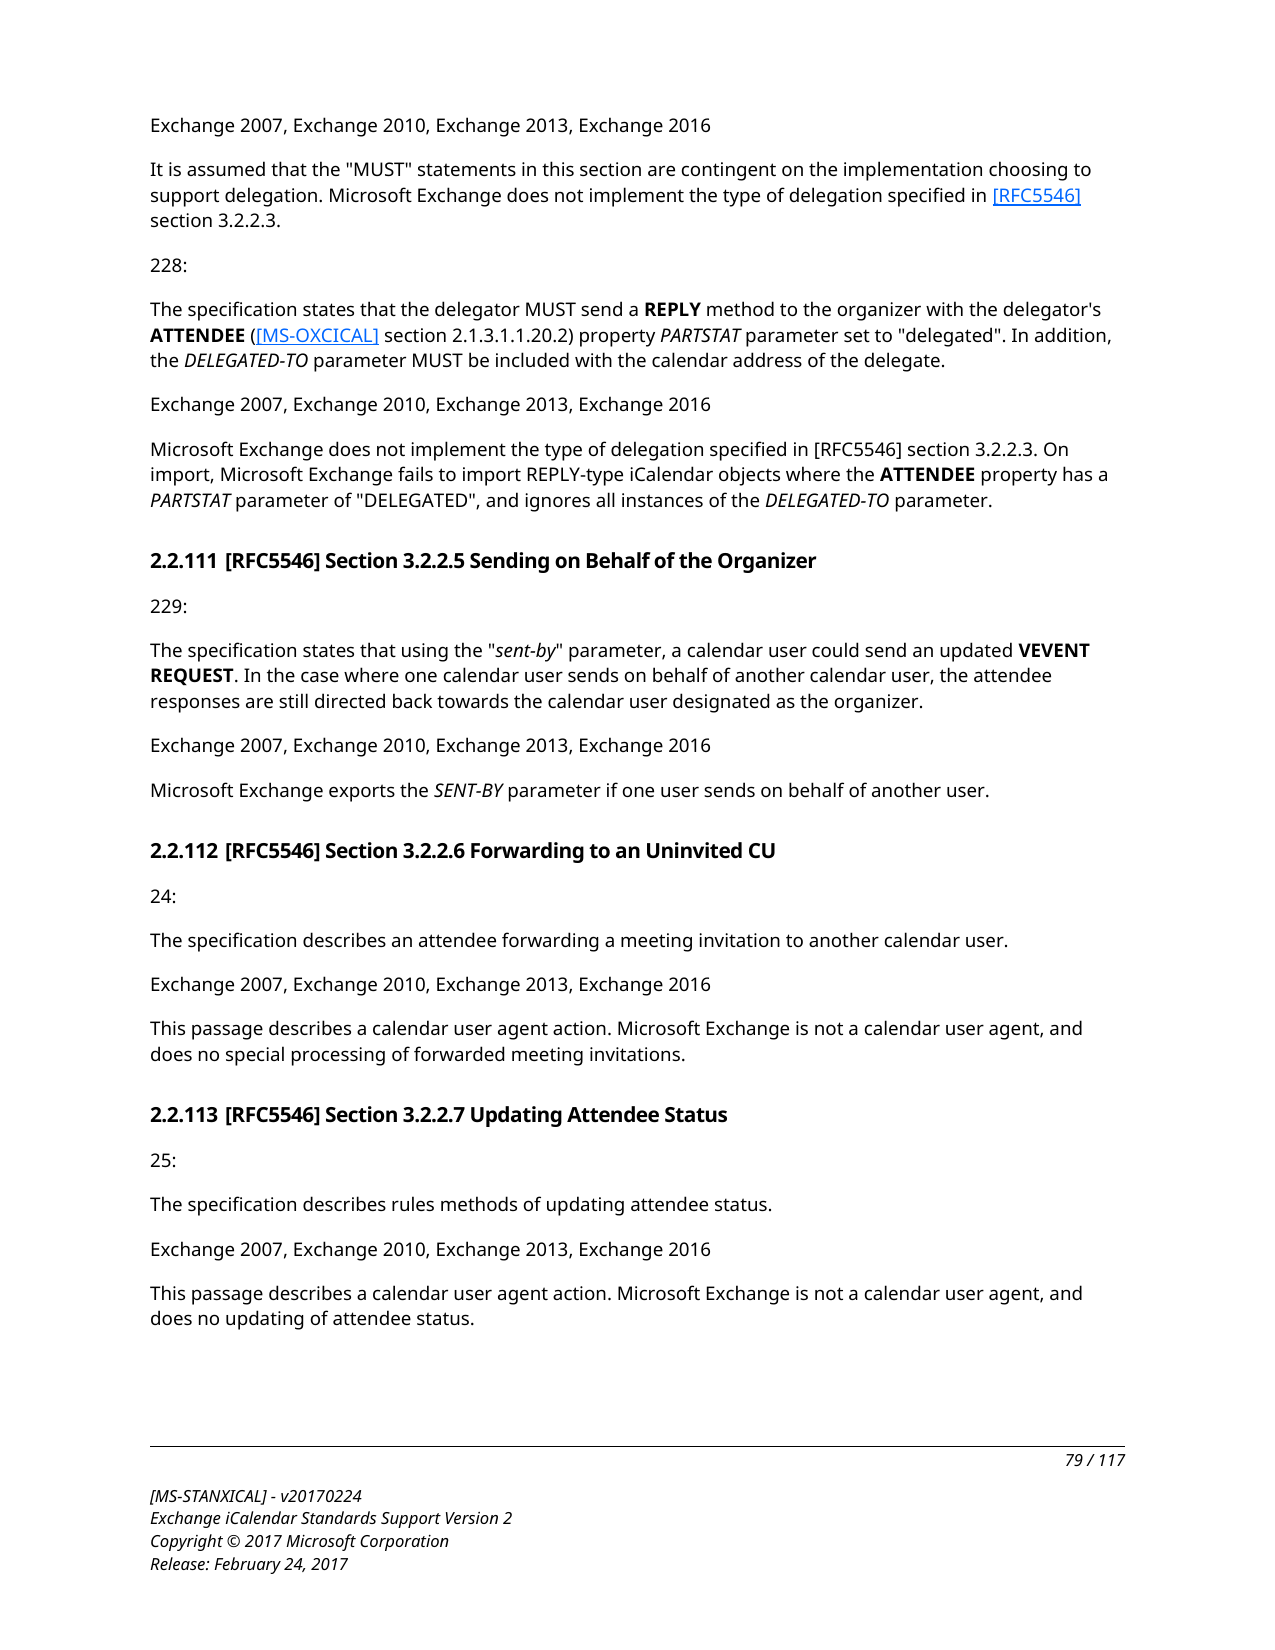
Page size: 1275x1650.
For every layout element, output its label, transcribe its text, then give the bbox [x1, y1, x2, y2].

text Microsoft Exchange does not implement the type of delegation specified in [RFC5546] section 3.2.2.3. On import, Microsoft Exchange fails to import REPLY-type iCalendar objects where the ATTENDEE property has a PARTSTAT parameter of "DELEGATED", and ignores all instances of the DELEGATED-TO parameter. [150, 436, 1125, 512]
text Exchange 2007, Exchange 2010, Exchange 2013, Exchange 2016 [150, 971, 1125, 997]
subtitle [RFC5546] Section 3.2.2.7 Updating Attendee Status [150, 1100, 1125, 1128]
text Exchange 2007, Exchange 2010, Exchange 2013, Exchange 2016 [150, 1236, 1125, 1261]
text Exchange 2007, Exchange 2010, Exchange 2013, Exchange 2016 [150, 733, 1125, 758]
text This passage describes a calendar user agent action. Microsoft Exchange is not a calendar user agent, and does no special processing of forwarded meeting invitations. [150, 1016, 1125, 1067]
text C0025: [150, 1147, 1125, 1173]
text The specification describes rules methods of updating attendee status. [150, 1192, 1125, 1217]
text The specification describes an attendee forwarding a meeting invitation to another calendar user. [150, 927, 1125, 953]
text The specification states that using the "sent-by" parameter, a calendar user could send an updated VEVENT REQUEST. In the case where one calendar user sends on behalf of another calendar user, the attendee responses are still directed back towards the calendar user designated as the organizer. [150, 637, 1125, 714]
subtitle [RFC5546] Section 3.2.2.6 Forwarding to an Uninvited CU [150, 836, 1125, 864]
subtitle [RFC5546] Section 3.2.2.5 Sending on Behalf of the Organizer [150, 546, 1125, 574]
text V0229: [150, 593, 1125, 618]
text Exchange 2007, Exchange 2010, Exchange 2013, Exchange 2016 [150, 392, 1125, 417]
text Microsoft Exchange exports the SENT-BY parameter if one user sends on behalf of another user. [150, 777, 1125, 802]
text V0228: [150, 252, 1125, 278]
text This passage describes a calendar user agent action. Microsoft Exchange is not a calendar user agent, and does no updating of attendee status. [150, 1280, 1125, 1331]
text The specification states that the delegator MUST send a REPLY method to the organizer with the delegator's ATTENDEE ([MS-OXCICAL] section 2.1.3.1.1.20.2) property PARTSTAT parameter set to "delegated". In addition, the DELEGATED-TO parameter MUST be included with the calendar address of the delegate. [150, 296, 1125, 373]
text It is assumed that the "MUST" statements in this section are contingent on the implementation choosing to support delegation. Microsoft Exchange does not implement the type of delegation specified in [RFC5546] section 3.2.2.3. [150, 157, 1125, 233]
text Exchange 2007, Exchange 2010, Exchange 2013, Exchange 2016 [150, 112, 1125, 138]
text C0024: [150, 883, 1125, 908]
